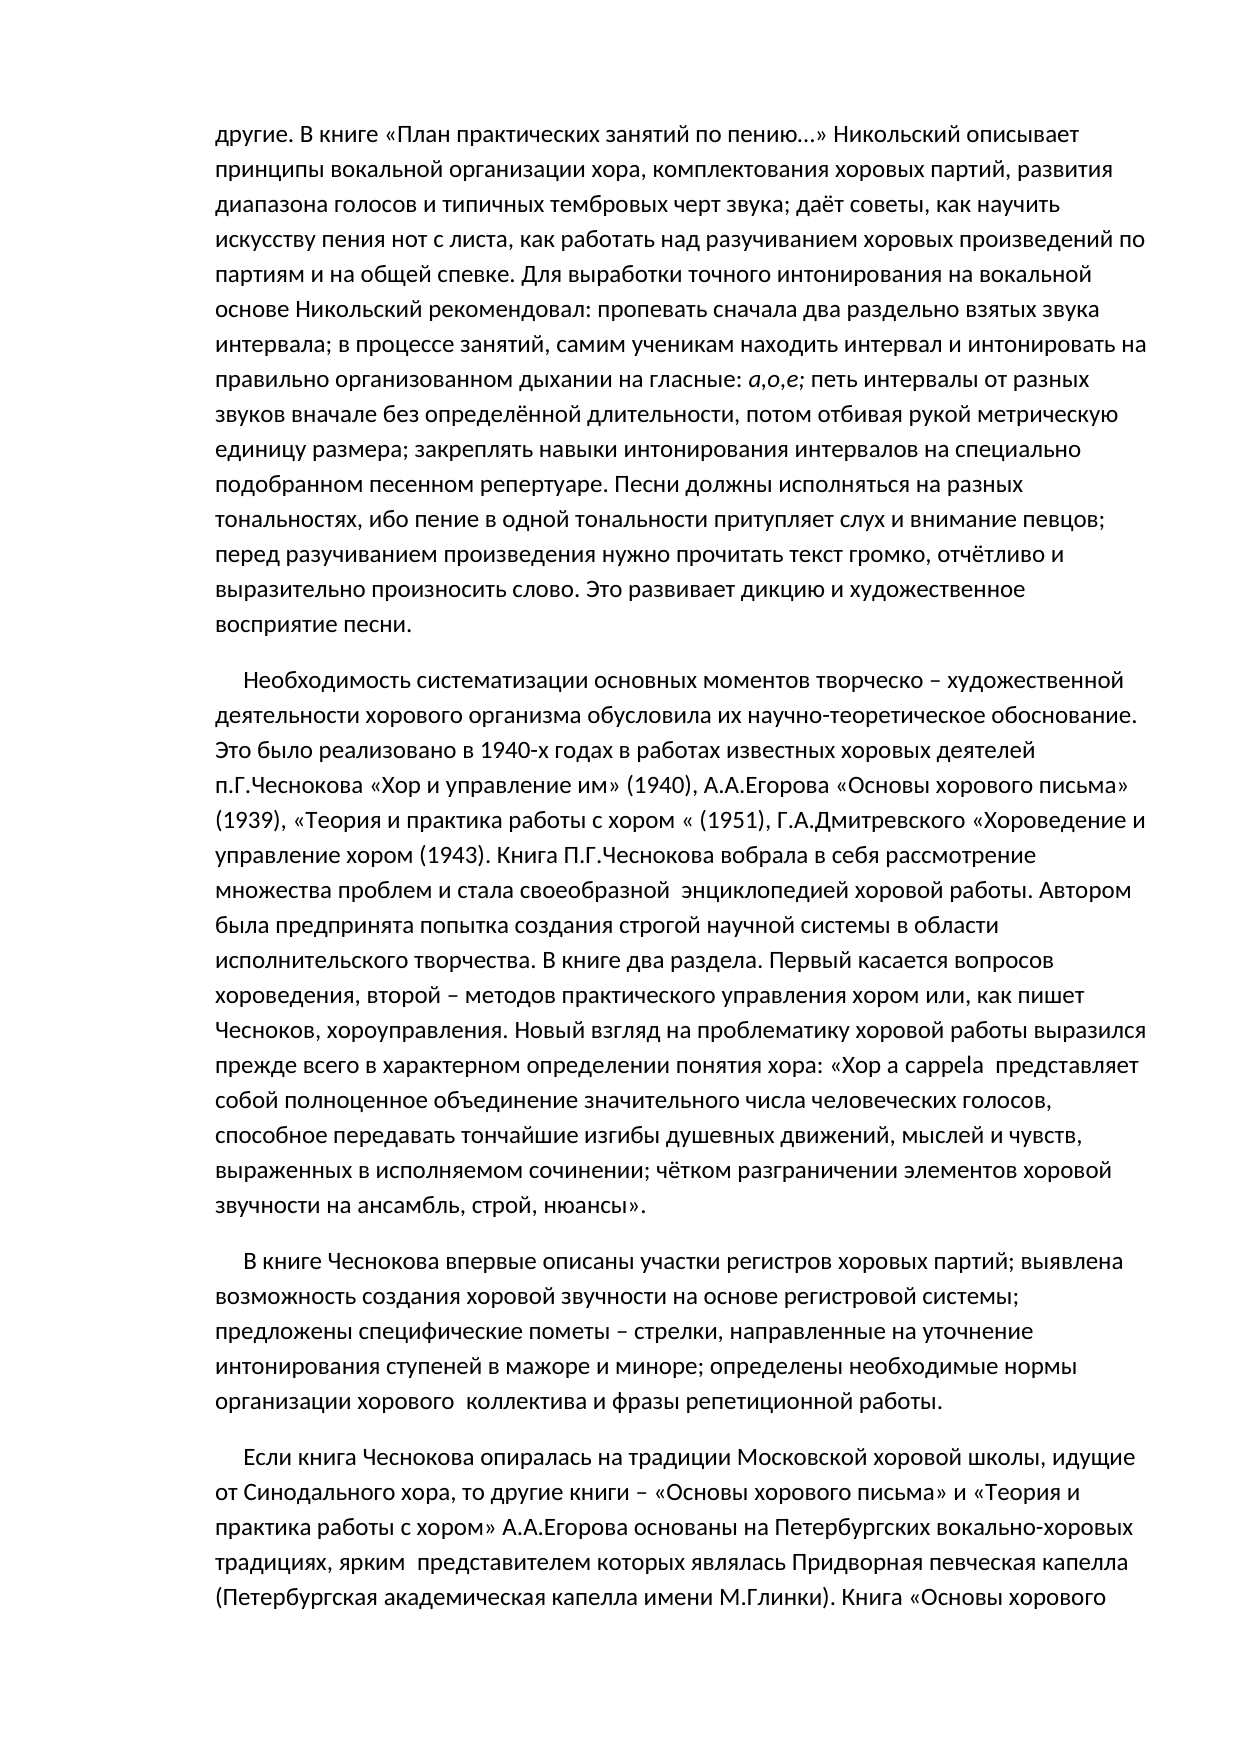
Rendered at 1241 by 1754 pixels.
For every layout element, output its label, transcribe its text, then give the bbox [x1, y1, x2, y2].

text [215, 1441, 1152, 1611]
text В книге Чеснокова впервые описаны участки регистров хоровых партий; выявлена возможность создания хоровой звучности на основе регистровой системы; предложены специфические пометы – стрелки, направленные на уточнение интонирования ступеней в мажоре и миноре; определены необходимые нормы организации хорового коллектива и фразы репетиционной работы. [215, 1245, 1152, 1415]
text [215, 118, 1152, 639]
text Необходимость систематизации основных моментов творческо – художественной деятельности хорового организма обусловила их научно-теоретическое обоснование. Это было реализовано в 1940-х годах в работах известных хоровых деятелей п.Г.Чеснокова «Хор и управление им» (1940), А.А.Егорова «Основы хорового письма» (1939), «Теория и практика работы с хором « (1951), Г.А.Дмитревского «Хороведение и управление хором (1943). Книга П.Г.Чеснокова вобрала в себя рассмотрение множества проблем и стала своеобразной энциклопедией хоровой работы. Автором была предпринята попытка создания строгой научной системы в области исполнительского творчества. В книге два раздела. Первый касается вопросов хороведения, второй – методов практического управления хором или, как пишет Чесноков, хороуправления. Новый взгляд на проблематику хоровой работы выразился прежде всего в характерном определении понятия хора: «Хор а cappela представляет собой полноценное объединение значительного числа человеческих голосов, способное передавать тончайшие изгибы душевных движений, мыслей и чувств, выраженных в исполняемом сочинении; чётком разграничении элементов хоровой звучности на ансамбль, строй, нюансы». [215, 664, 1152, 1219]
